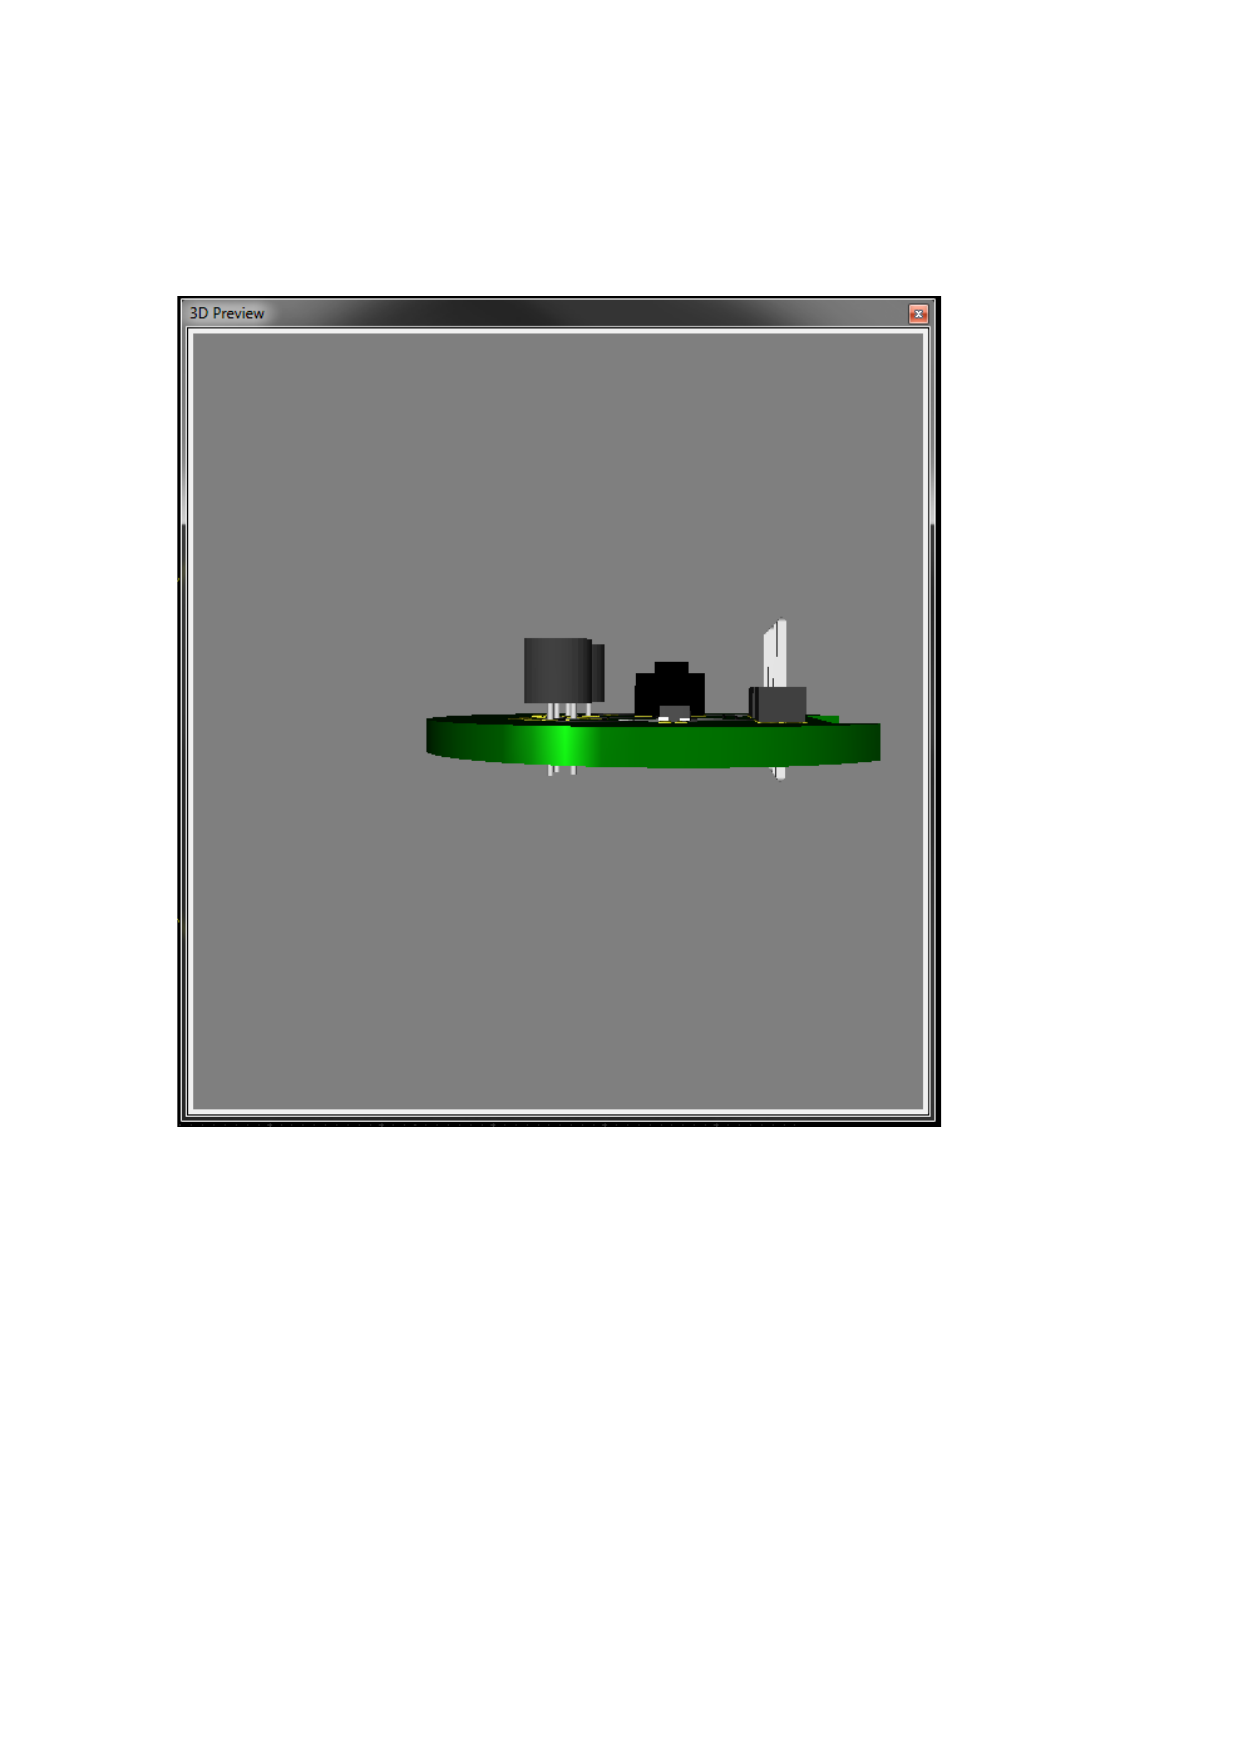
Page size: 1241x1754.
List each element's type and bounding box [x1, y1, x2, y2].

picture [177, 296, 942, 1127]
